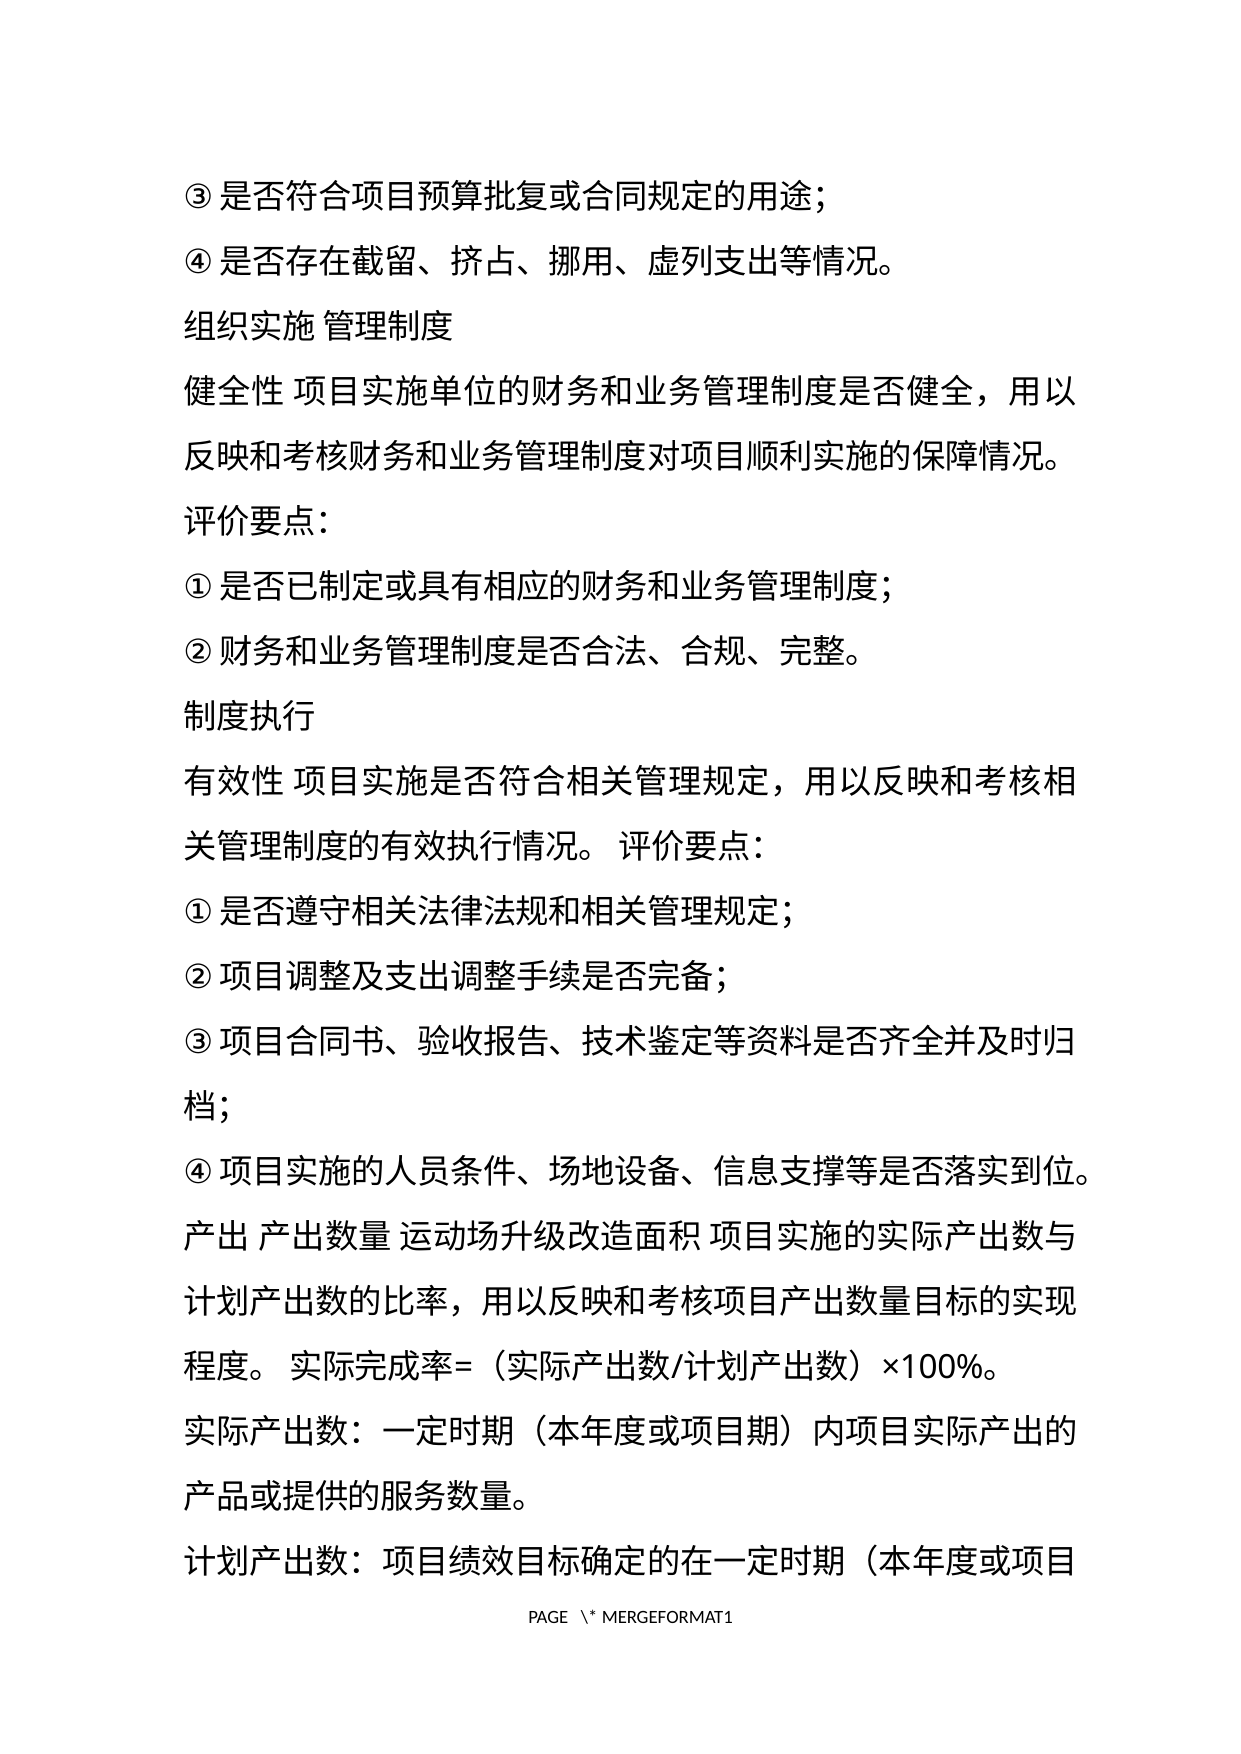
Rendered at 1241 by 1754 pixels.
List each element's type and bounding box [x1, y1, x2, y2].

text [183, 162, 1078, 1592]
